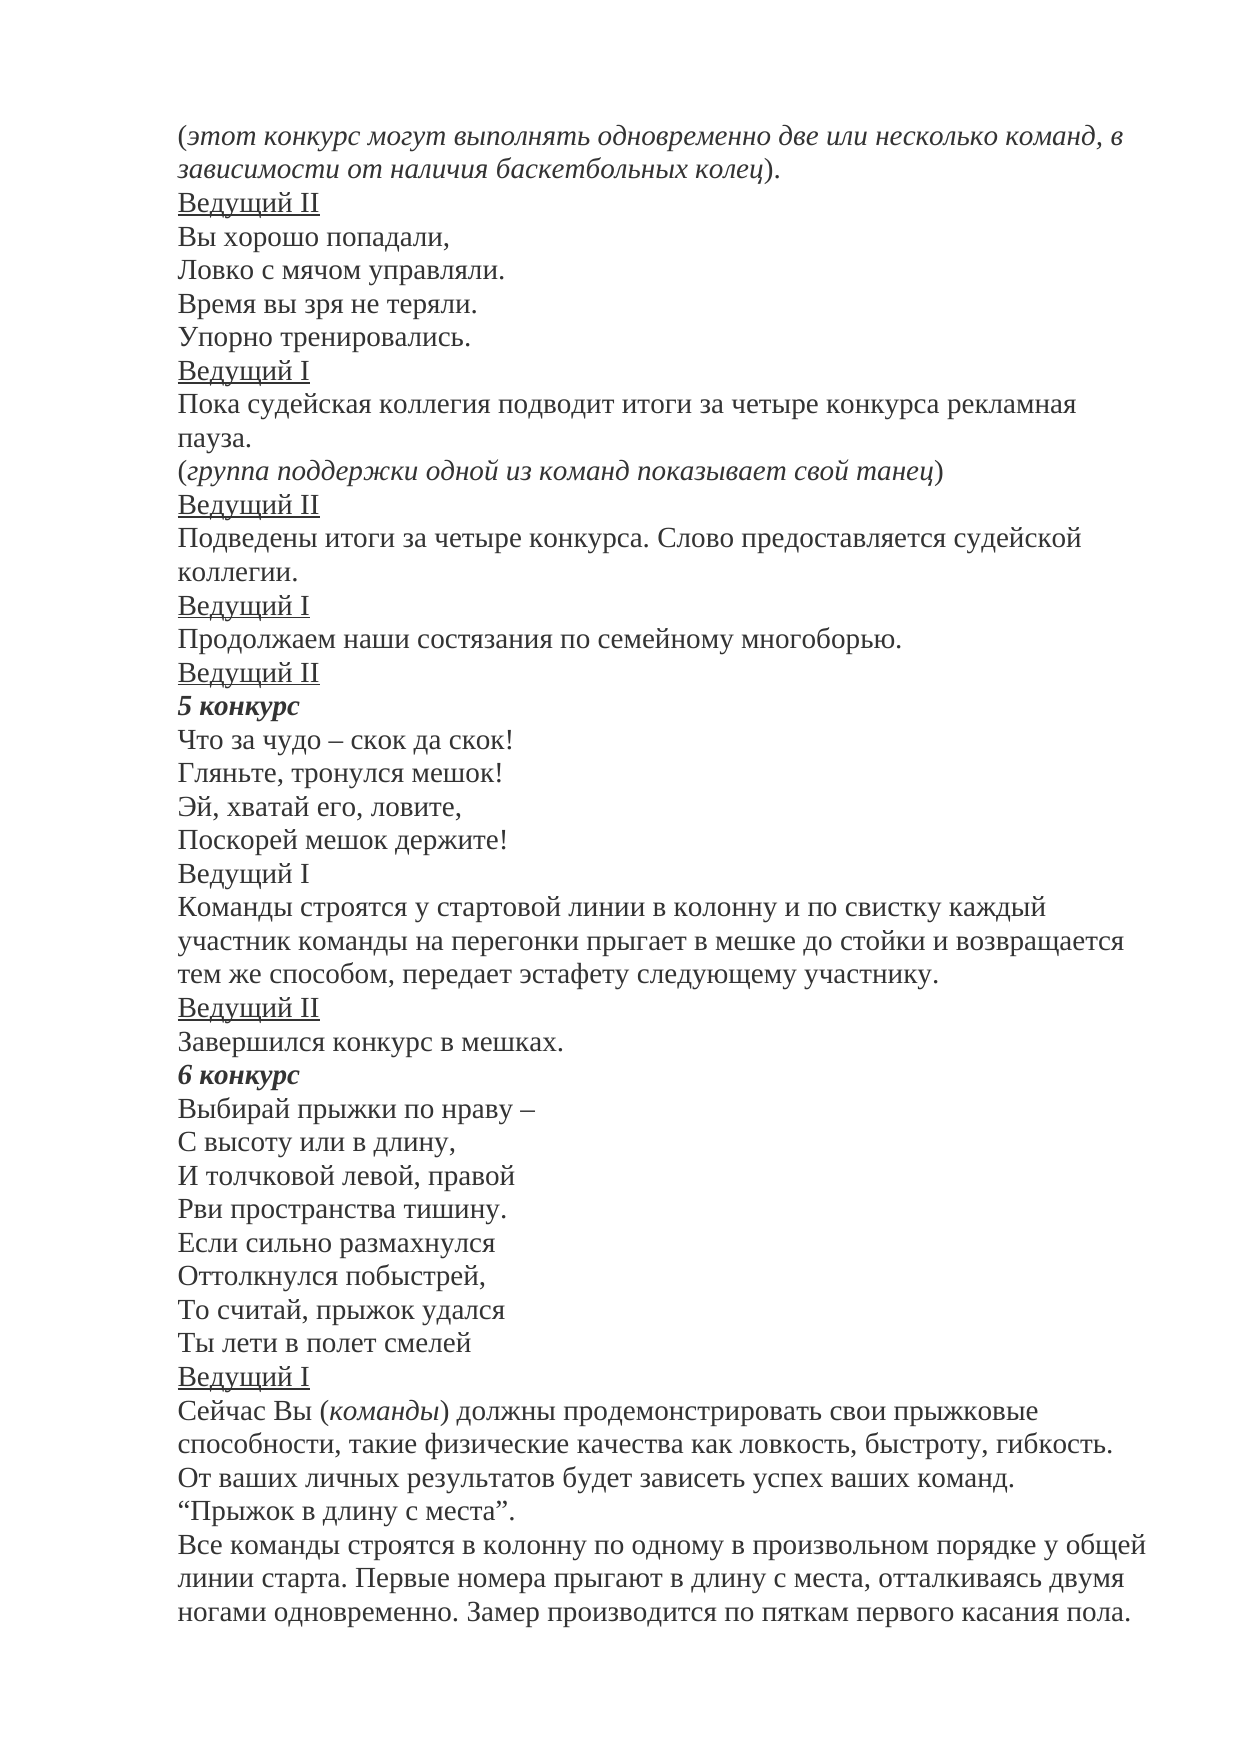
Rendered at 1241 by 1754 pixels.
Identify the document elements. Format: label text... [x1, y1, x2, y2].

text Подведены итоги за четыре конкурса. Слово предоставляется судейской коллегии. [177, 521, 1152, 588]
text Ведущий I [177, 588, 1152, 621]
text Ведущий II [177, 185, 1152, 219]
text Ведущий II [177, 487, 1152, 521]
text Сейчас Вы (команды) должны продемонстрировать свои прыжковые способности, такие физические качества как ловкость, быстроту, гибкость. От ваших личных результатов будет зависеть успех ваших команд. [177, 1393, 1152, 1493]
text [177, 1527, 1152, 1627]
text Завершился конкурс в мешках. [177, 1024, 1152, 1057]
text Команды строятся у стартовой линии в колонну и по свистку каждый участник команды на перегонки прыгает в мешке до стойки и возвращается тем же способом, передает эстафету следующему участнику. [177, 889, 1152, 990]
text 5 конкурс [177, 688, 1152, 722]
text Что за чудо – скок да скок! Гляньте, тронулся мешок! Эй, хватай его, ловите, Поскорей мешок держите! [177, 722, 1152, 856]
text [177, 118, 1152, 185]
text Ведущий I [177, 1359, 1152, 1393]
text Ведущий II [177, 990, 1152, 1024]
text Ведущий II [177, 655, 1152, 688]
text Ведущий I [177, 856, 1152, 889]
text Вы хорошо попадали, Ловко с мячом управляли. Время вы зря не теряли. Упорно тренировались. [177, 219, 1152, 353]
text Ведущий I [177, 353, 1152, 386]
text 6 конкурс [177, 1057, 1152, 1091]
text Продолжаем наши состязания по семейному многоборью. [177, 621, 1152, 655]
text “Прыжок в длину с места”. [177, 1493, 1152, 1527]
text Пока судейская коллегия подводит итоги за четыре конкурса рекламная пауза. (группа поддержки одной из команд показывает свой танец) [177, 386, 1152, 487]
text Выбирай прыжки по нраву – С высоту или в длину, И толчковой левой, правой Рви пространства тишину. Если сильно размахнулся Оттолкнулся побыстрей, То считай, прыжок удался Ты лети в полет смелей [177, 1091, 1152, 1359]
